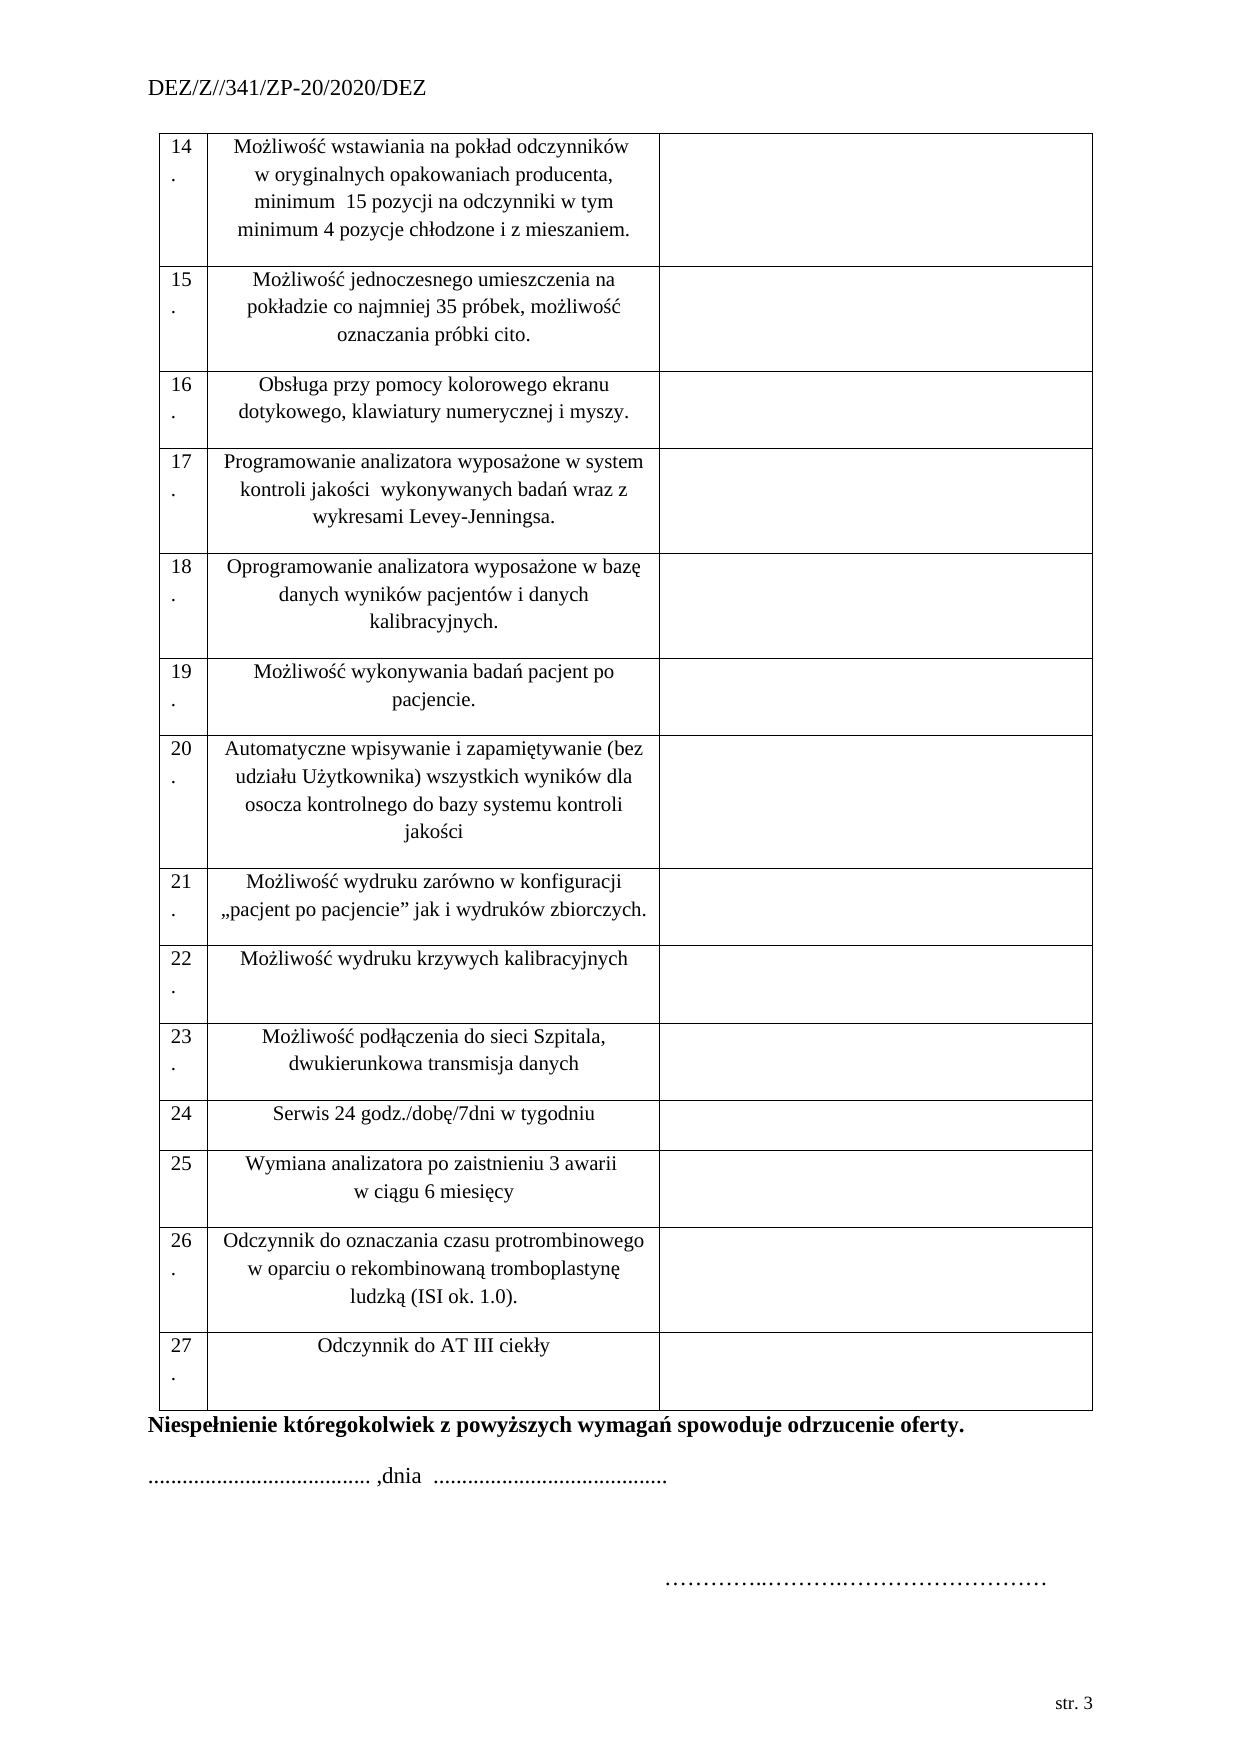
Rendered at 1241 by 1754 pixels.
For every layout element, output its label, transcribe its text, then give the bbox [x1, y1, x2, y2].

table_cell 27. [160, 1333, 207, 1410]
table_cell 26. [160, 1228, 207, 1332]
table_cell [660, 659, 1092, 735]
table_cell [660, 1333, 1092, 1410]
table_cell [660, 267, 1092, 371]
table_cell Możliwość jednoczesnego umieszczenia na pokładzie co najmniej 35 próbek, możliwość oznaczania próbki cito. [208, 267, 659, 371]
table_cell Możliwość wstawiania na pokład odczynników w oryginalnych opakowaniach producenta, minimum 15 pozycji na odczynniki w tym minimum 4 pozycje chłodzone i z mieszaniem. [208, 134, 659, 266]
table_cell Oprogramowanie analizatora wyposażone w bazę danych wyników pacjentów i danych kalibracyjnych. [208, 554, 659, 658]
table_cell Programowanie analizatora wyposażone w system kontroli jakości wykonywanych badań wraz z wykresami Levey-Jenningsa. [208, 449, 659, 553]
table_cell [660, 1101, 1092, 1150]
table_cell Wymiana analizatora po zaistnieniu 3 awarii w ciągu 6 miesięcy [208, 1151, 659, 1227]
table_cell Serwis 24 godz./dobę/7dni w tygodniu [208, 1101, 659, 1150]
table_cell 24 [160, 1101, 207, 1150]
table_cell [660, 946, 1092, 1023]
table_cell Automatyczne wpisywanie i zapamiętywanie (bez udziału Użytkownika) wszystkich wyników dla osocza kontrolnego do bazy systemu kontroli jakości [208, 736, 659, 868]
table_cell Odczynnik do AT III ciekły [208, 1333, 659, 1410]
table_cell [660, 554, 1092, 658]
text Niespełnienie któregokolwiek z powyższych wymagań spowoduje odrzucenie oferty. [148, 1411, 1093, 1437]
table_cell 14. [160, 134, 207, 266]
table_cell 15. [160, 267, 207, 371]
table_cell [660, 1024, 1092, 1100]
table_cell 20. [160, 736, 207, 868]
table_cell 18. [160, 554, 207, 658]
table_cell 19. [160, 659, 207, 735]
text …………..……….……………………… [148, 1564, 1093, 1590]
table_cell 23. [160, 1024, 207, 1100]
table_cell 25 [160, 1151, 207, 1227]
table_cell [660, 869, 1092, 945]
table_cell [660, 1228, 1092, 1332]
table_cell [660, 736, 1092, 868]
table_cell Możliwość wykonywania badań pacjent po pacjencie. [208, 659, 659, 735]
table_cell Możliwość wydruku zarówno w konfiguracji „pacjent po pacjencie” jak i wydruków zbiorczych. [208, 869, 659, 945]
table_cell [660, 372, 1092, 448]
table_cell 16. [160, 372, 207, 448]
table_cell [660, 449, 1092, 553]
table_cell Możliwość podłączenia do sieci Szpitala, dwukierunkowa transmisja danych [208, 1024, 659, 1100]
table_cell 17. [160, 449, 207, 553]
table_cell [660, 134, 1092, 266]
table_cell Obsługa przy pomocy kolorowego ekranu dotykowego, klawiatury numerycznej i myszy. [208, 372, 659, 448]
table_cell 22. [160, 946, 207, 1023]
table_cell 21. [160, 869, 207, 945]
table_cell Możliwość wydruku krzywych kalibracyjnych [208, 946, 659, 1023]
table_cell Odczynnik do oznaczania czasu protrombinowego w oparciu o rekombinowaną tromboplastynę ludzką (ISI ok. 1.0). [208, 1228, 659, 1332]
table_cell [660, 1151, 1092, 1227]
text ....................................... ,dnia ......................................... [148, 1462, 1093, 1488]
